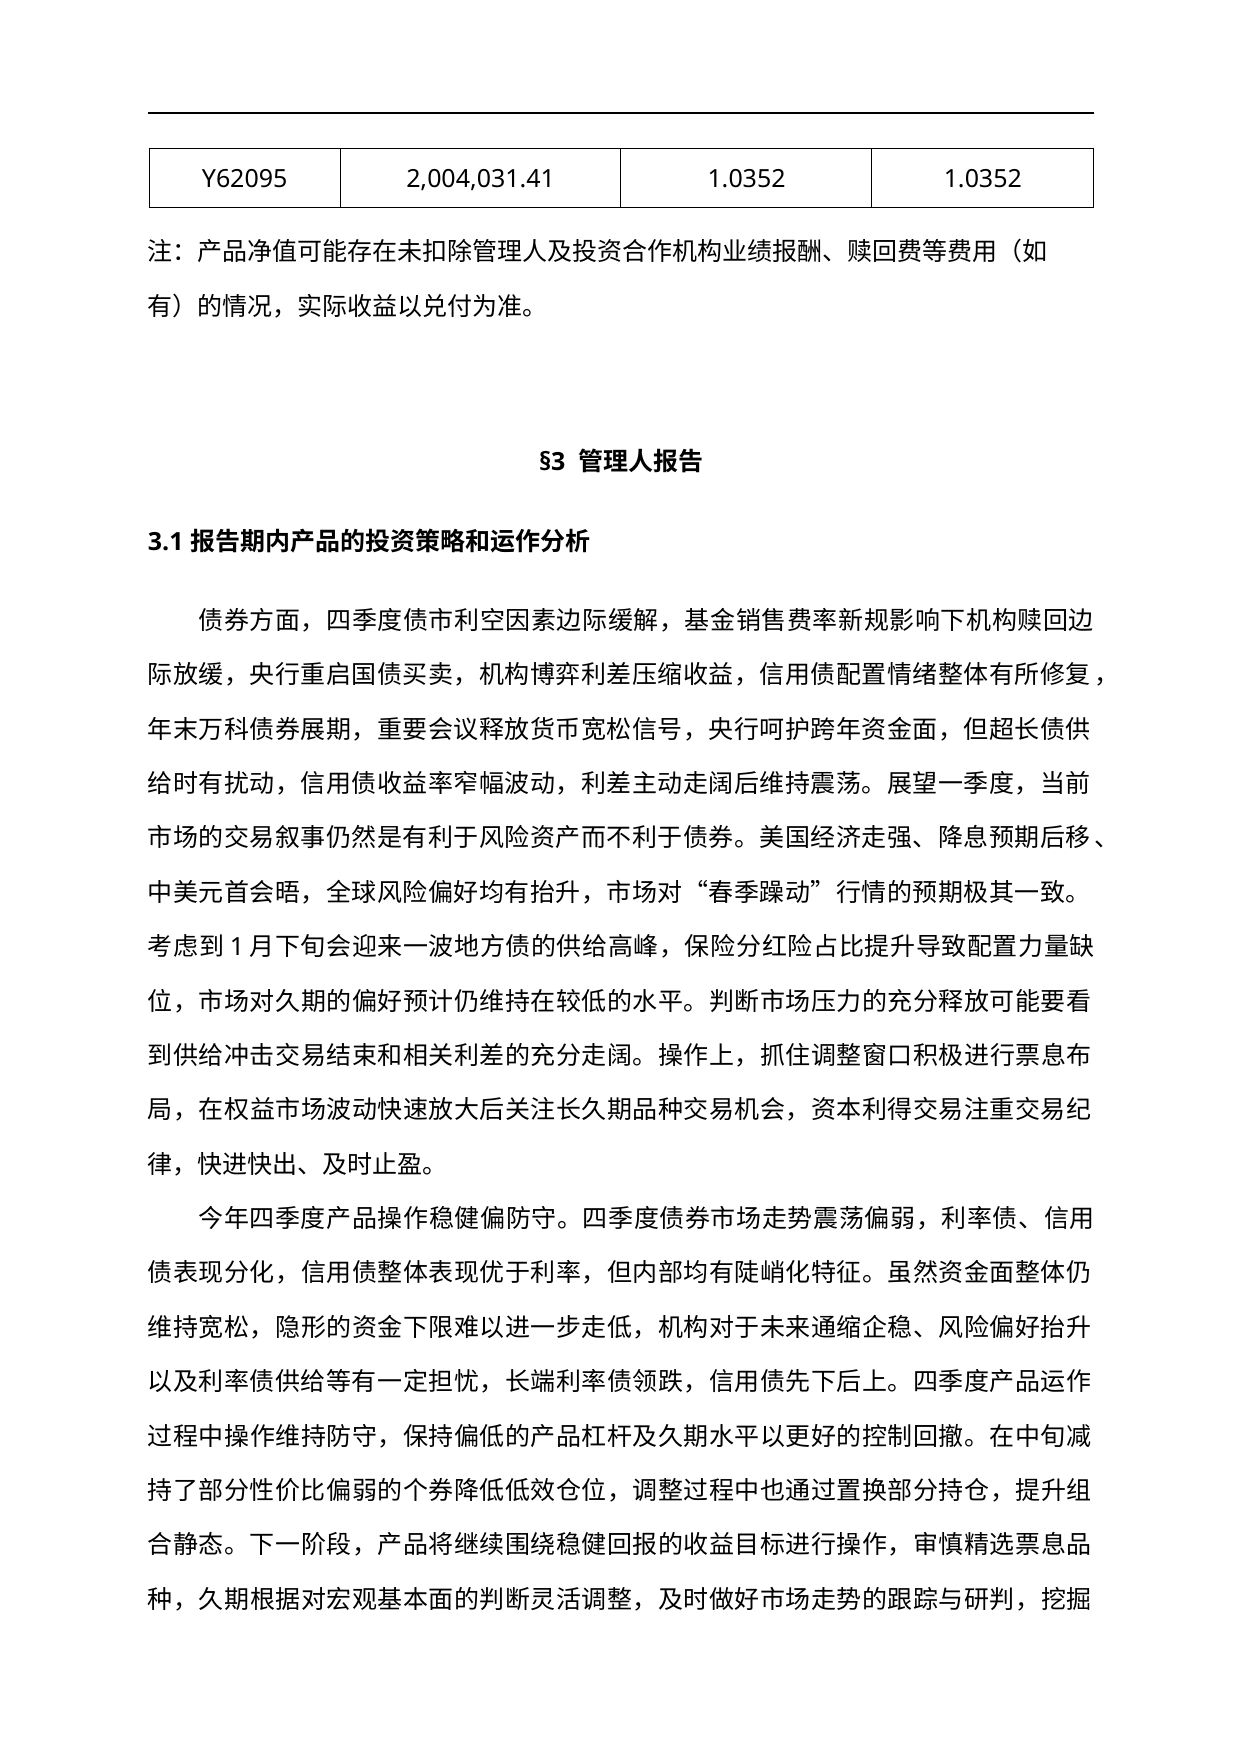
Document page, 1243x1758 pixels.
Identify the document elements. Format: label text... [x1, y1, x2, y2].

table_cell 1.0352 [621, 149, 871, 207]
text §3 管理人报告 [148, 442, 1094, 478]
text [148, 600, 1094, 1615]
text 3.1 报告期内产品的投资策略和运作分析 [148, 521, 1094, 557]
text 注：产品净值可能存在未扣除管理人及投资合作机构业绩报酬、赎回费等费用（如有）的情况，实际收益以兑付为准。 [148, 232, 1094, 322]
table_cell Y62095 [150, 149, 340, 207]
table_cell 1.0352 [872, 149, 1093, 207]
table_cell 2,004,031.41 [341, 149, 620, 207]
